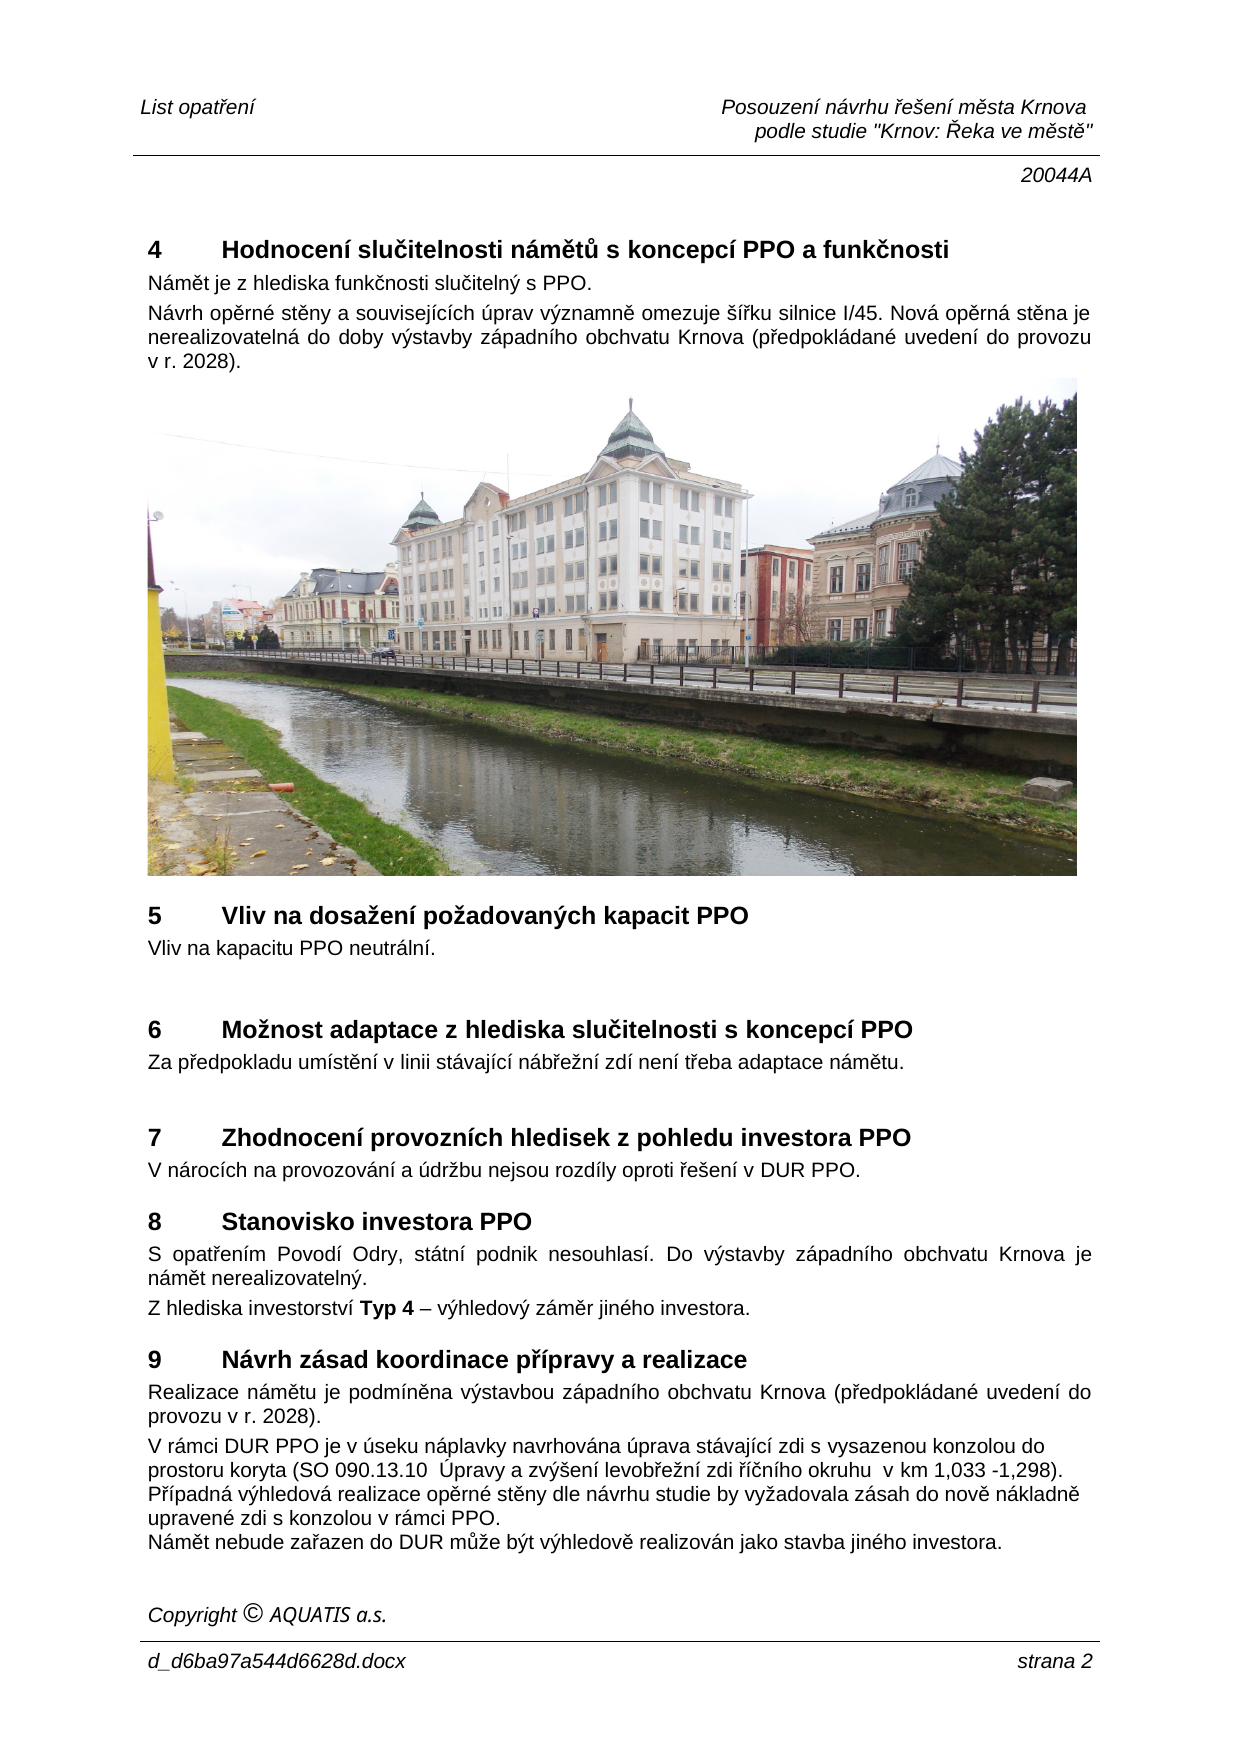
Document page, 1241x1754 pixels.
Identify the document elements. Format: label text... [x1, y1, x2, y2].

text 6 Možnost adaptace z hlediska slučitelnosti s koncepcí PPO [148, 1015, 1092, 1044]
text Námět je z hlediska funkčnosti slučitelný s PPO. [148, 271, 1092, 294]
text Z hlediska investorství Typ 4 – výhledový záměr jiného investora. [148, 1296, 1092, 1320]
text Za předpokladu umístění v linii stávající nábřežní zdí není třeba adaptace námětu. [148, 1050, 1092, 1074]
text S opatřením Povodí Odry, státní podnik nesouhlasí. Do výstavby západního obchvatu Krnova je námět nerealizovatelný. [148, 1242, 1092, 1290]
text V rámci DUR PPO je v úseku náplavky navrhována úprava stávající zdi s vysazenou konzolou do prostoru koryta (SO 090.13.10 Úpravy a zvýšení levobřežní zdi říčního okruhu v km 1,033 -1,298). [148, 1434, 1092, 1482]
text 7 Zhodnocení provozních hledisek z pohledu investora PPO [148, 1123, 1092, 1152]
text Návrh opěrné stěny a souvisejících úprav významně omezuje šířku silnice I/45. Nová opěrná stěna je nerealizovatelná do doby výstavby západního obchvatu Krnova (předpokládané uvedení do provozu v r. 2028). [148, 301, 1092, 373]
text 5 Vliv na dosažení požadovaných kapacit PPO [148, 901, 1092, 929]
text V nárocích na provozování a údržbu nejsou rozdíly oproti řešení v DUR PPO. [148, 1158, 1092, 1182]
text Námět nebude zařazen do DUR může být výhledově realizován jako stavba jiného investora. [148, 1530, 1092, 1554]
text 4 Hodnocení slučitelnosti námětů s koncepcí PPO a funkčnosti [148, 236, 1092, 264]
text Vliv na kapacitu PPO neutrální. [148, 936, 1092, 960]
text Případná výhledová realizace opěrné stěny dle návrhu studie by vyžadovala zásah do nově nákladně upravené zdi s konzolou v rámci PPO. [148, 1482, 1092, 1530]
text 8 Stanovisko investora PPO [148, 1207, 1092, 1236]
picture [147, 378, 1077, 876]
text 9 Návrh zásad koordinace přípravy a realizace [148, 1345, 1092, 1374]
text Realizace námětu je podmíněna výstavbou západního obchvatu Krnova (předpokládané uvedení do provozu v r. 2028). [148, 1380, 1092, 1428]
